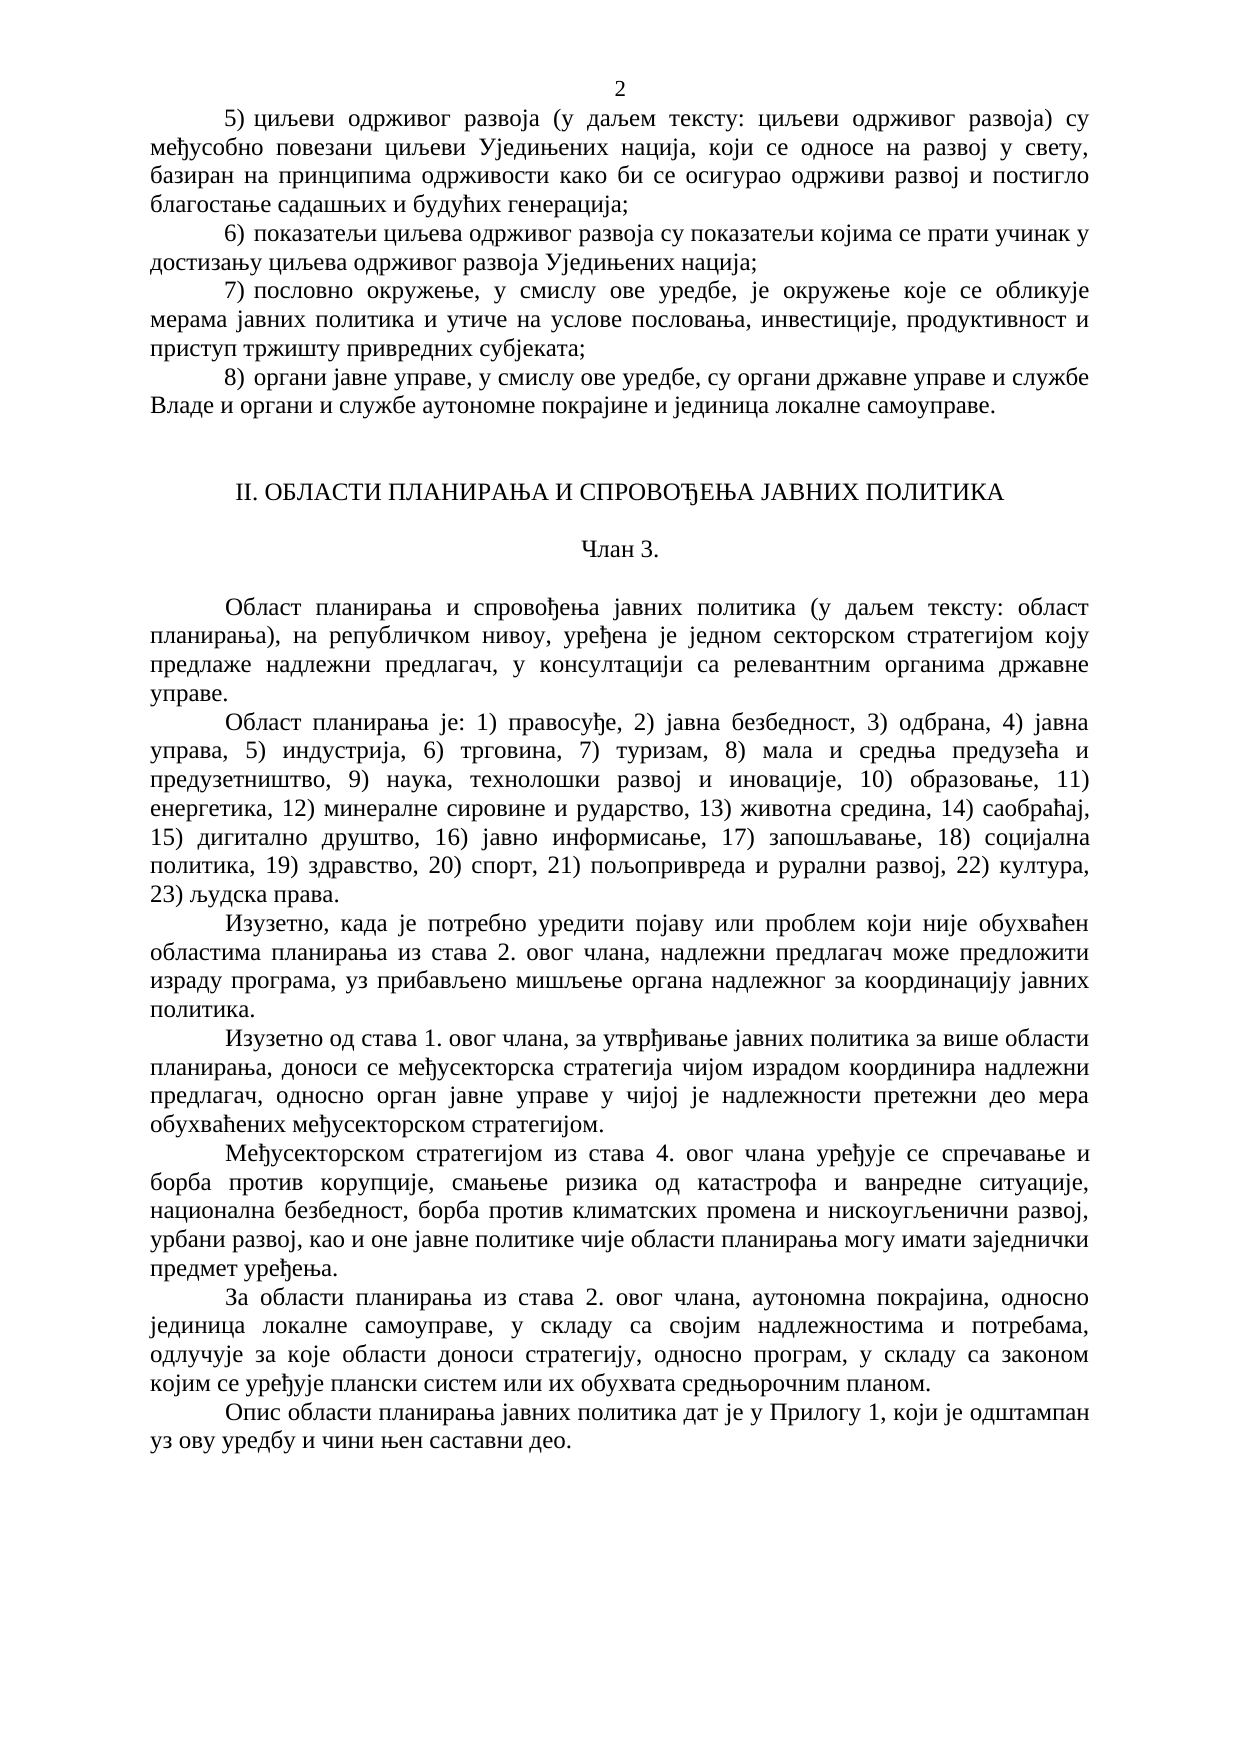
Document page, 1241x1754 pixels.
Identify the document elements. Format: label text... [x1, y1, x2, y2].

text За области планирања из става 2. овог члана, аутономна покрајина, односно јединица локалне самоуправе, у складу са својим надлежностима и потребама, одлучује за које области доноси стратегију, односно програм, у складу са законом којим се уређује плански систем или их обухвата средњорочним планом. [150, 1282, 1090, 1397]
text Област планирања је: 1) правосуђе, 2) јавна безбедност, 3) одбрана, 4) јавна управа, 5) индустрија, 6) трговина, 7) туризам, 8) мала и средња предузећа и предузетништво, 9) наука, технолошки развој и иновације, 10) образовање, 11) енергетика, 12) минералне сировине и рударство, 13) животнa срединa, 14) саобраћај, 15) дигитално друштво, 16) јавно информисање, 17) запошљавање, 18) социјална политика, 19) здравство, 20) спорт, 21) пољопривреда и рурални развој, 22) култура, 23) људска права. [150, 707, 1090, 908]
text II. ОБЛАСТИ ПЛАНИРАЊА И СПРОВОЂЕЊА ЈАВНИХ ПОЛИТИКА [150, 477, 1090, 506]
list органи јавне управе, у смислу ове уредбе, су органи државне управе и службе Владе и органи и службе аутономне покрајине и јединица локалне самоуправе. [150, 362, 1090, 419]
text Област планирања и спровођења јавних политика (у даљем тексту: област планирања), на републичком нивоу, уређена је једном секторском стратегијом коју предлаже надлежни предлагач, у консултацији са релевантним органима државне управе. [150, 592, 1090, 707]
list показатељи циљева одрживог развоја су показатељи којима се прати учинак у достизању циљева одрживог развоја Уједињених нација; [150, 218, 1090, 276]
text Међусекторском стратегијом из става 4. овог члана уређује се спречавање и борба против корупције, смањење ризика од катастрофа и ванредне ситуације, национална безбедност, борба против климатских промена и нискоугљенични развој, урбани развој, као и оне јавне политике чије области планирања могу имати заједнички предмет уређења. [150, 1138, 1090, 1282]
text Члан 3. [150, 534, 1090, 563]
list пословно окружење, у смислу ове уредбе, је окружење које се обликује мерама јавних политика и утиче на услове пословања, инвестиције, продуктивност и приступ тржишту привредних субјеката; [150, 276, 1090, 362]
text Изузетно, када је потребно уредити појаву или проблем који није обухваћен областима планирања из става 2. овог члана, надлежни предлагач може предложити израду програма, уз прибављено мишљење органа надлежног за координацију јавних политика. [150, 908, 1090, 1023]
list циљеви одрживог развоја (у даљем тексту: циљеви одрживог развоја) су међусобно повезани циљеви Уједињених нација, који се односе на развој у свету, базиран на принципима одрживости како би се осигурао одрживи развој и постигло благостање садашњих и будућих генерација; [150, 103, 1090, 218]
text Опис области планирања јавних политика дат je у Прилогу 1, који је одштампан уз ову уредбу и чини њен саставни део. [150, 1397, 1090, 1454]
text Изузетно од става 1. овог члана, за утврђивање јавних политика за више области планирања, доноси се међусекторска стратегија чијом израдом координира надлежни предлагач, односно орган јавне управе у чијој је надлежности претежни део мера обухваћених међусекторском стратегијом. [150, 1023, 1090, 1138]
